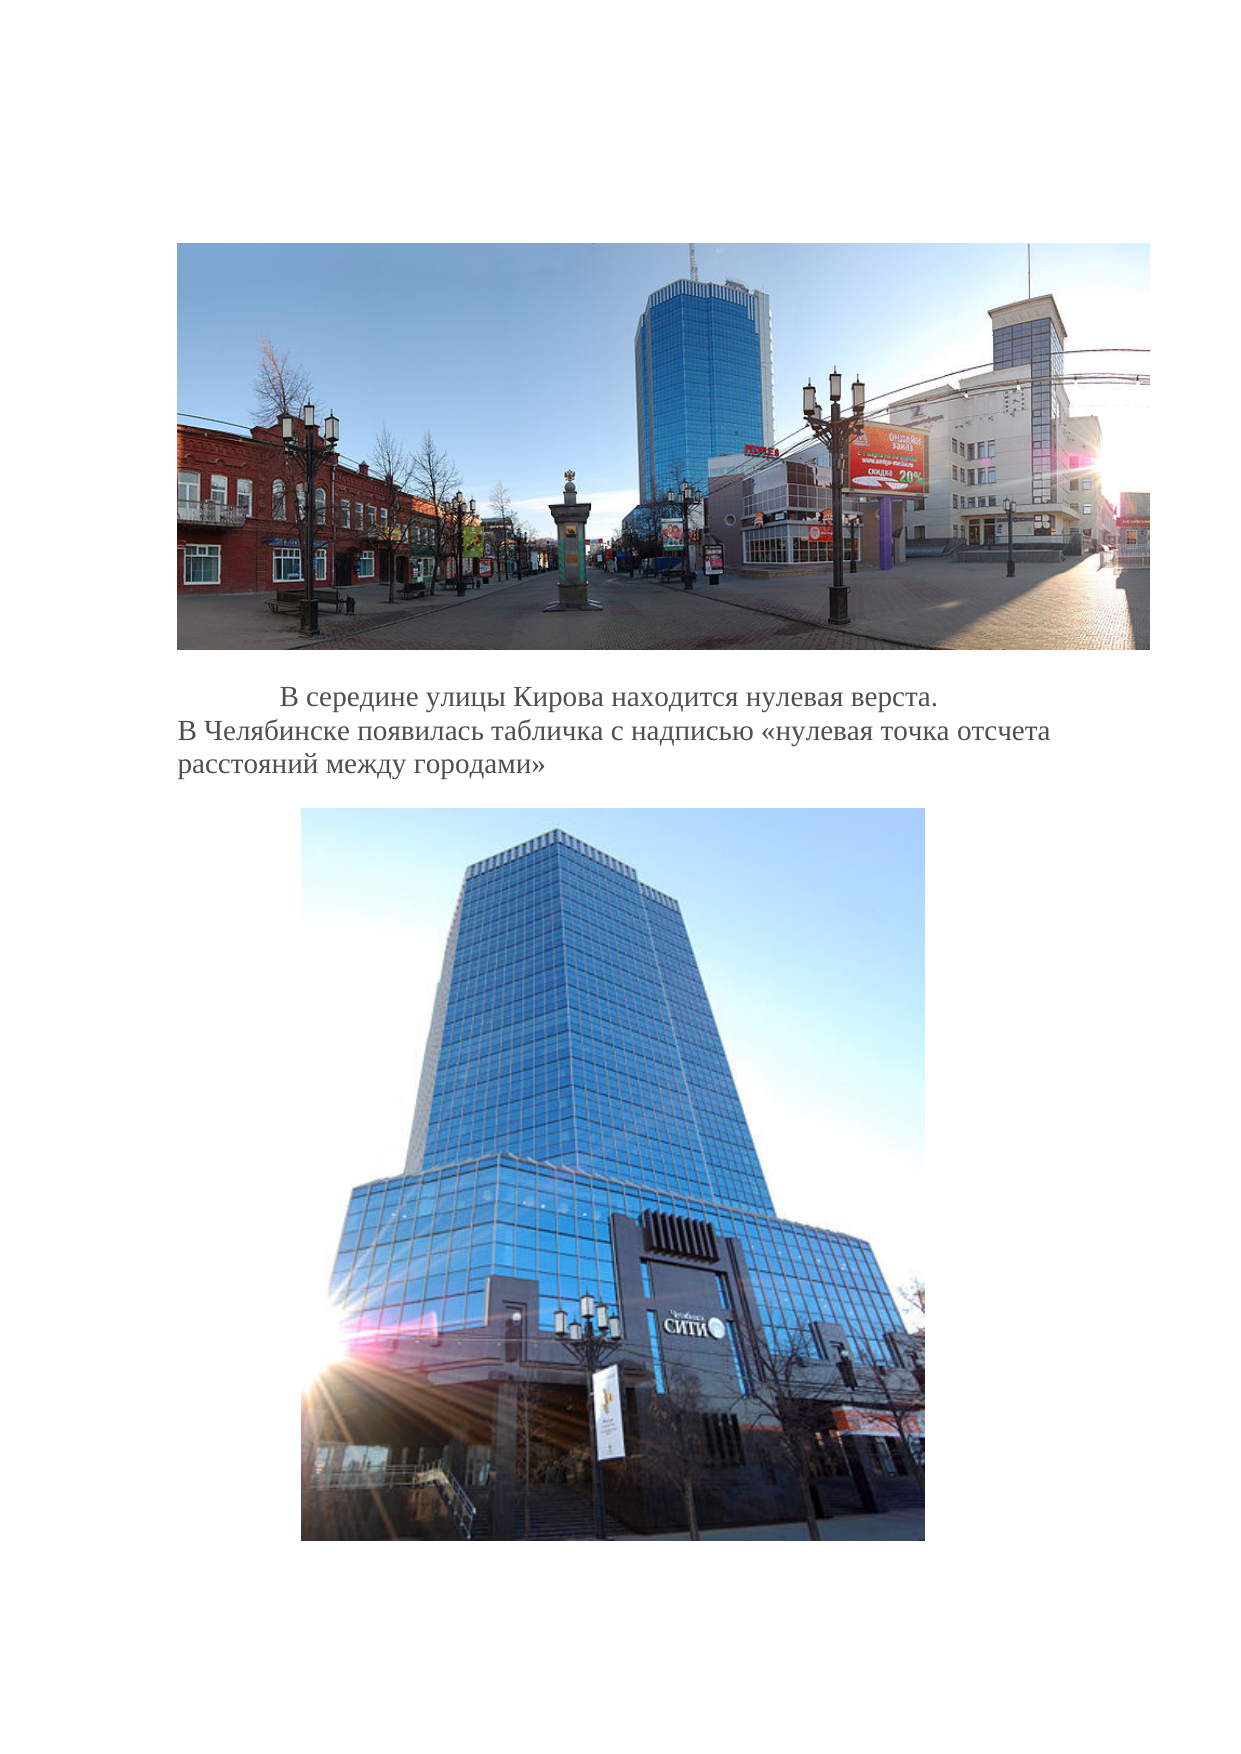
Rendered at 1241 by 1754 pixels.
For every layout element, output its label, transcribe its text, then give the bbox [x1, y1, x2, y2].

text В середине улицы Кирова находится нулевая верста. В Челябинске появилась табличка с надписью «нулевая точка отсчета расстояний между городами» [177, 679, 1152, 780]
picture [177, 243, 1150, 650]
picture [301, 808, 925, 1541]
